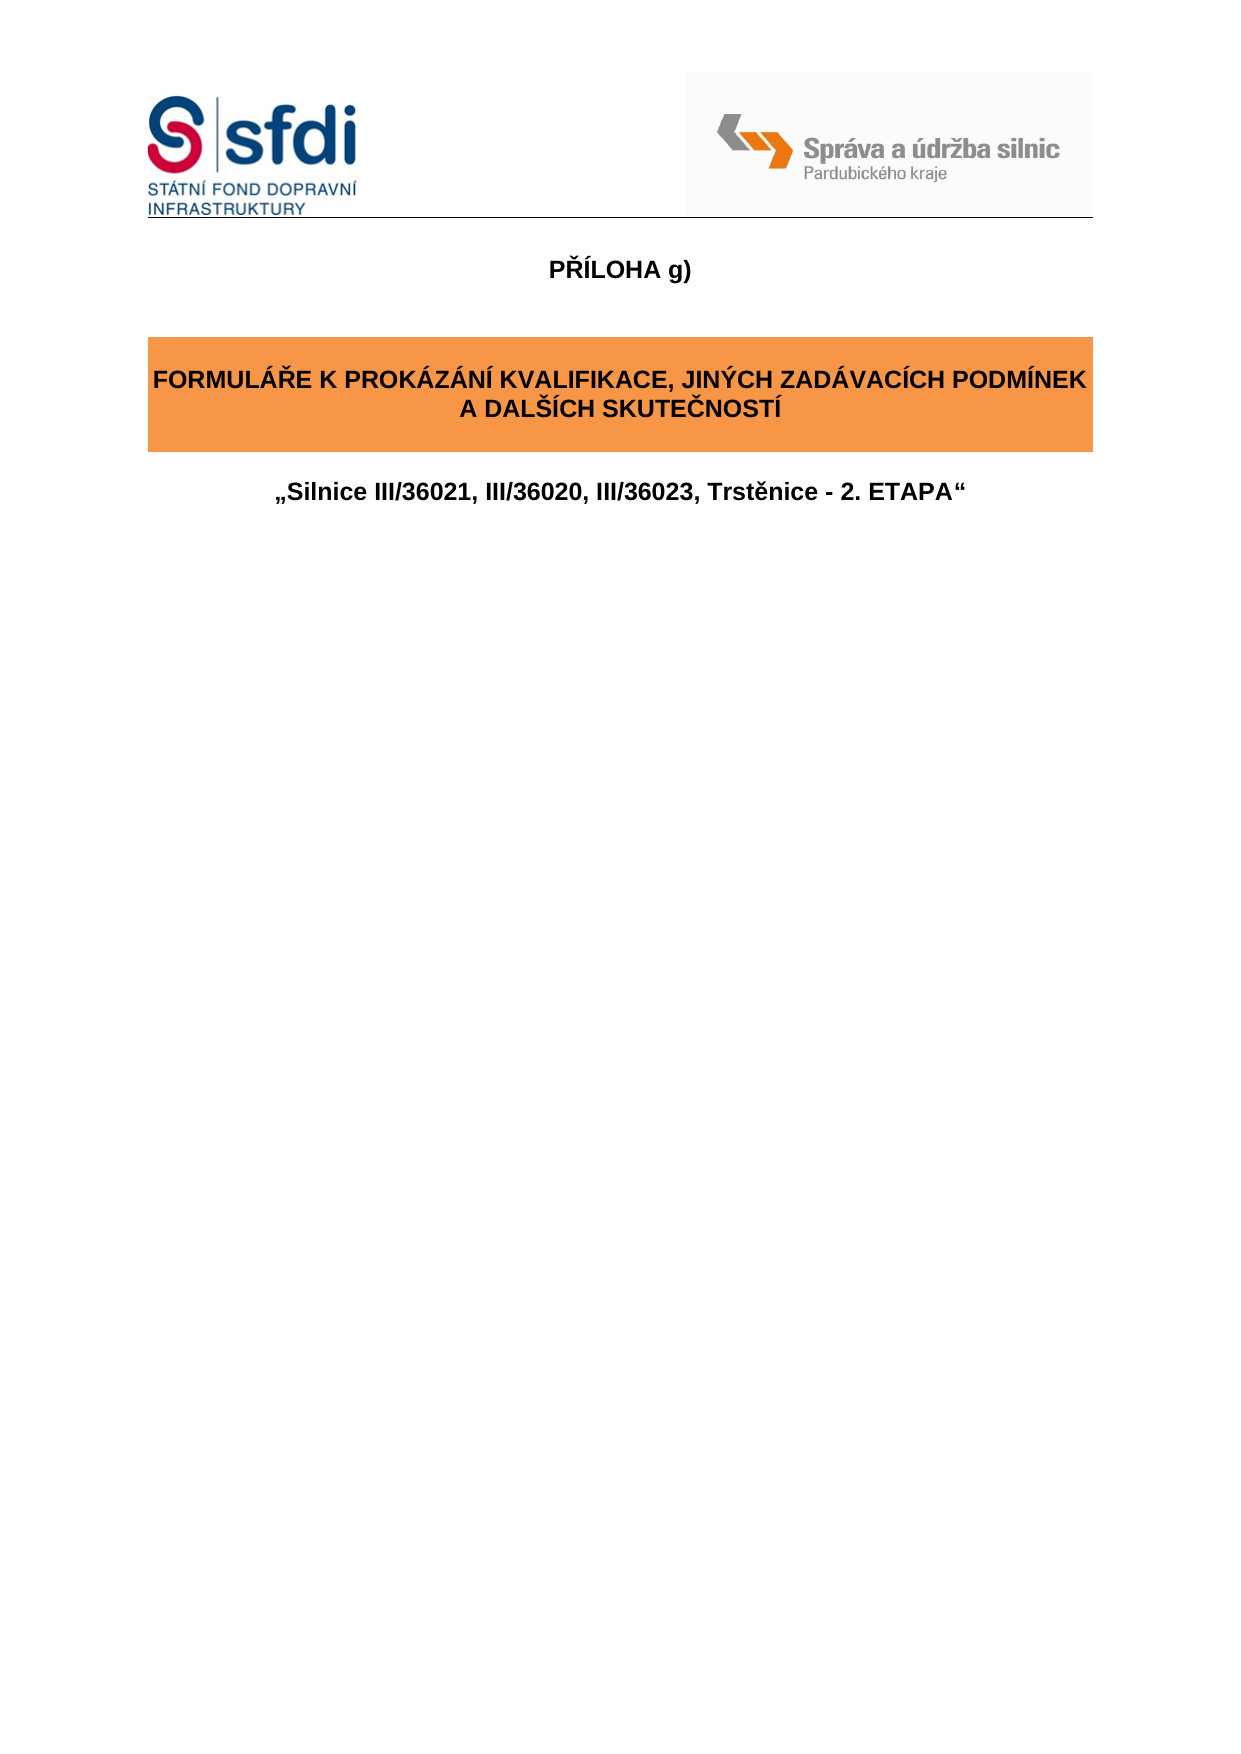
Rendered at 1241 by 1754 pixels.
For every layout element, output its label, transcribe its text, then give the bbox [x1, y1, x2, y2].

text formuláře k prokázání kvalifikace, jiných zadávacích podmínek a dalších SKUTEČNOSTÍ [148, 365, 1093, 423]
text PŘÍLOHA g) [148, 254, 1093, 283]
picture [685, 73, 1092, 215]
picture [147, 94, 357, 215]
text „Silnice III/36021, III/36020, III/36023, Trstěnice - 2. ETAPA“ [148, 477, 1093, 505]
